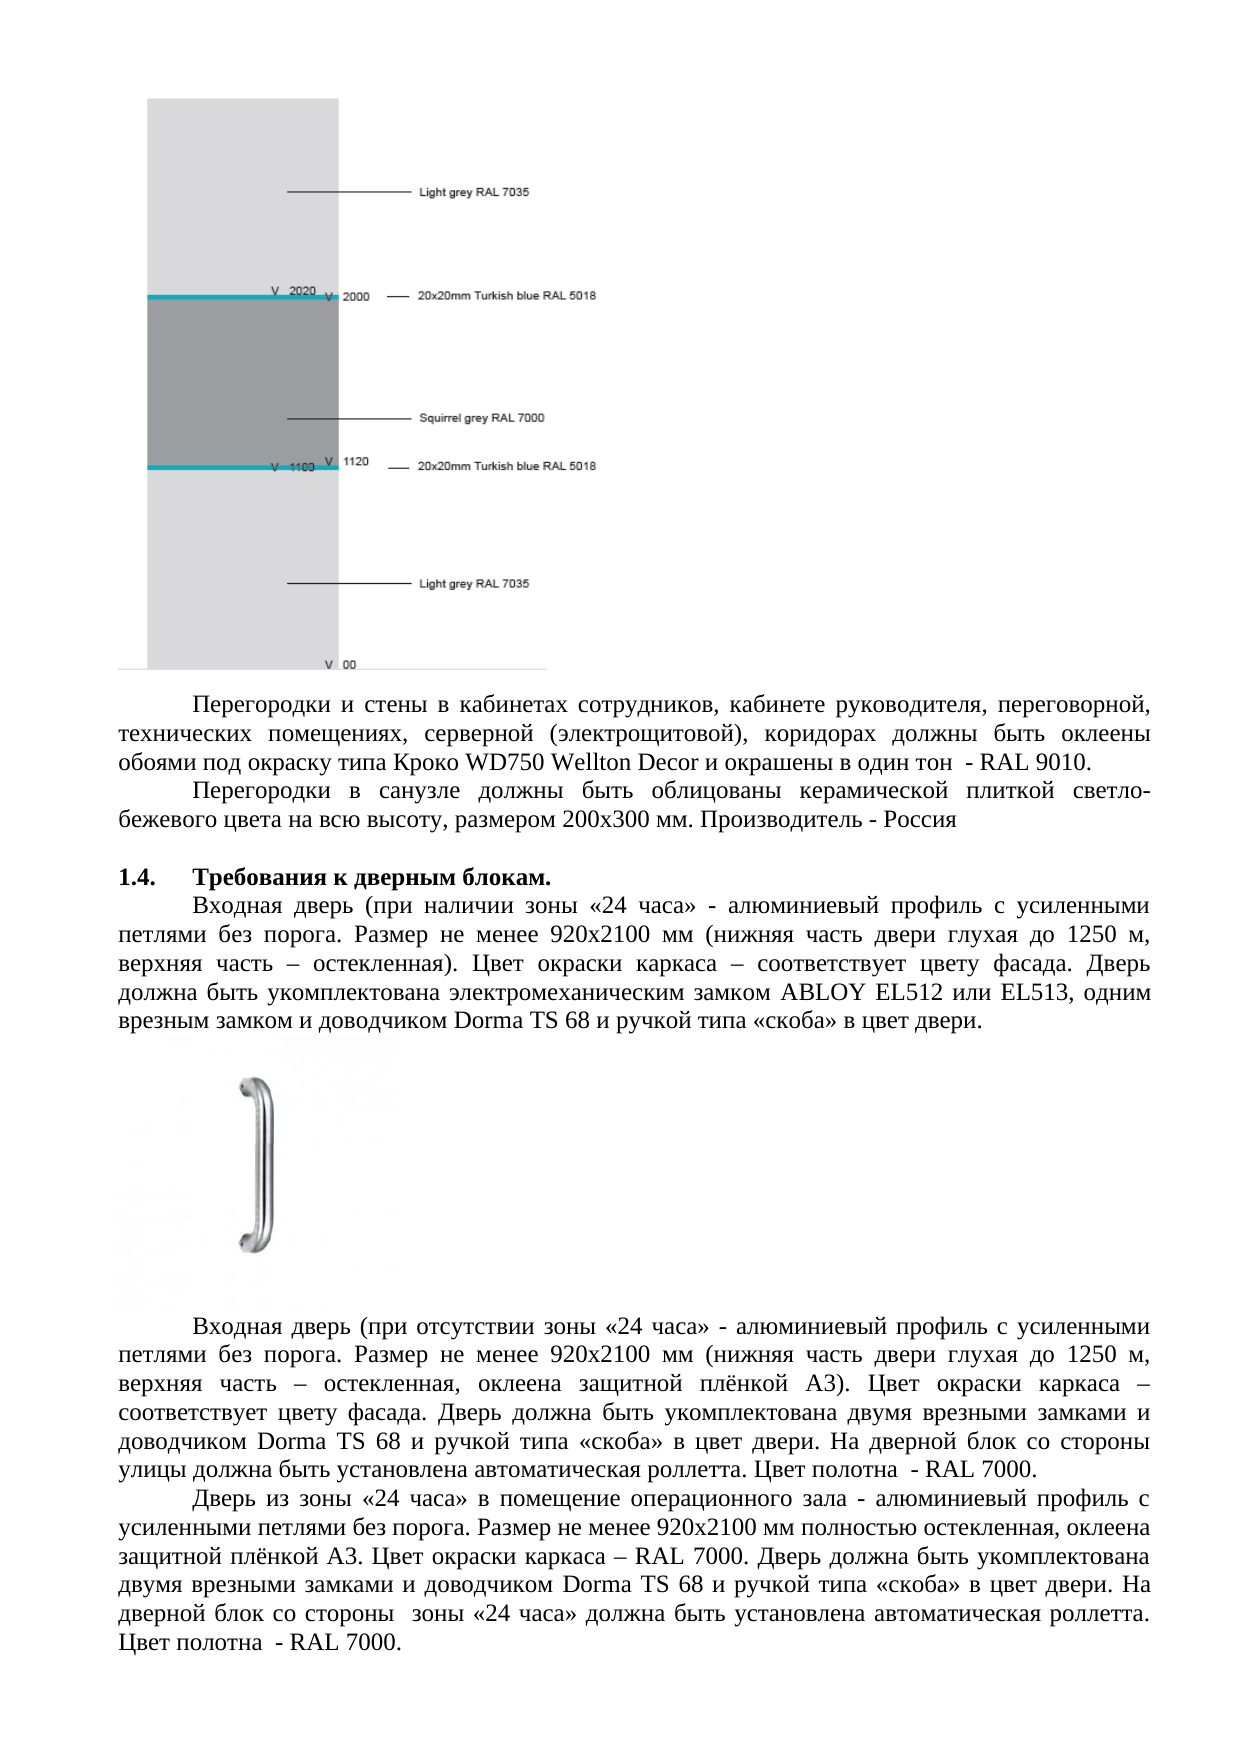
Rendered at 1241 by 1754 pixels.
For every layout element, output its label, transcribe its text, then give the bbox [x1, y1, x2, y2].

text Дверь из зоны «24 часа» в помещение операционного зала - алюминиевый профиль с усиленными петлями без порога. Размер не менее 920х2100 мм полностью остекленная, оклеена защитной плёнкой А3. Цвет окраски каркаса – RAL 7000. Дверь должна быть укомплектована двумя врезными замками и доводчиком Dorma TS 68 и ручкой типа «скоба» в цвет двери. На дверной блок со стороны зоны «24 часа» должна быть установлена автоматическая роллетта. Цвет полотна - RAL 7000. [118, 1483, 1152, 1656]
picture [118, 1034, 395, 1311]
text Перегородки в санузле должны быть облицованы керамической плиткой светло-бежевого цвета на всю высоту, размером 200х300 мм. Производитель - Россия [118, 776, 1152, 833]
text Перегородки и стены в кабинетах сотрудников, кабинете руководителя, переговорной, технических помещениях, серверной (электрощитовой), коридорах должны быть оклеены обоями под окраску типа Кроко WD750 Wellton Decor и окрашены в один тон - RAL 9010. [118, 689, 1152, 776]
list Требования к дверным блокам. [118, 862, 1152, 891]
text Входная дверь (при наличии зоны «24 часа» - алюминиевый профиль с усиленными петлями без порога. Размер не менее 920х2100 мм (нижняя часть двери глухая до 1250 м, верхняя часть – остекленная). Цвет окраски каркаса – соответствует цвету фасада. Дверь должна быть укомплектована электромеханическим замком ABLOY EL512 или EL513, одним врезным замком и доводчиком Dorma TS 68 и ручкой типа «скоба» в цвет двери. [118, 891, 1152, 1034]
picture [118, 88, 615, 690]
text Входная дверь (при отсутствии зоны «24 часа» - алюминиевый профиль с усиленными петлями без порога. Размер не менее 920х2100 мм (нижняя часть двери глухая до 1250 м, верхняя часть – остекленная, оклеена защитной плёнкой А3). Цвет окраски каркаса – соответствует цвету фасада. Дверь должна быть укомплектована двумя врезными замками и доводчиком Dorma TS 68 и ручкой типа «скоба» в цвет двери. На дверной блок со стороны улицы должна быть установлена автоматическая роллетта. Цвет полотна - RAL 7000. [118, 1311, 1152, 1483]
